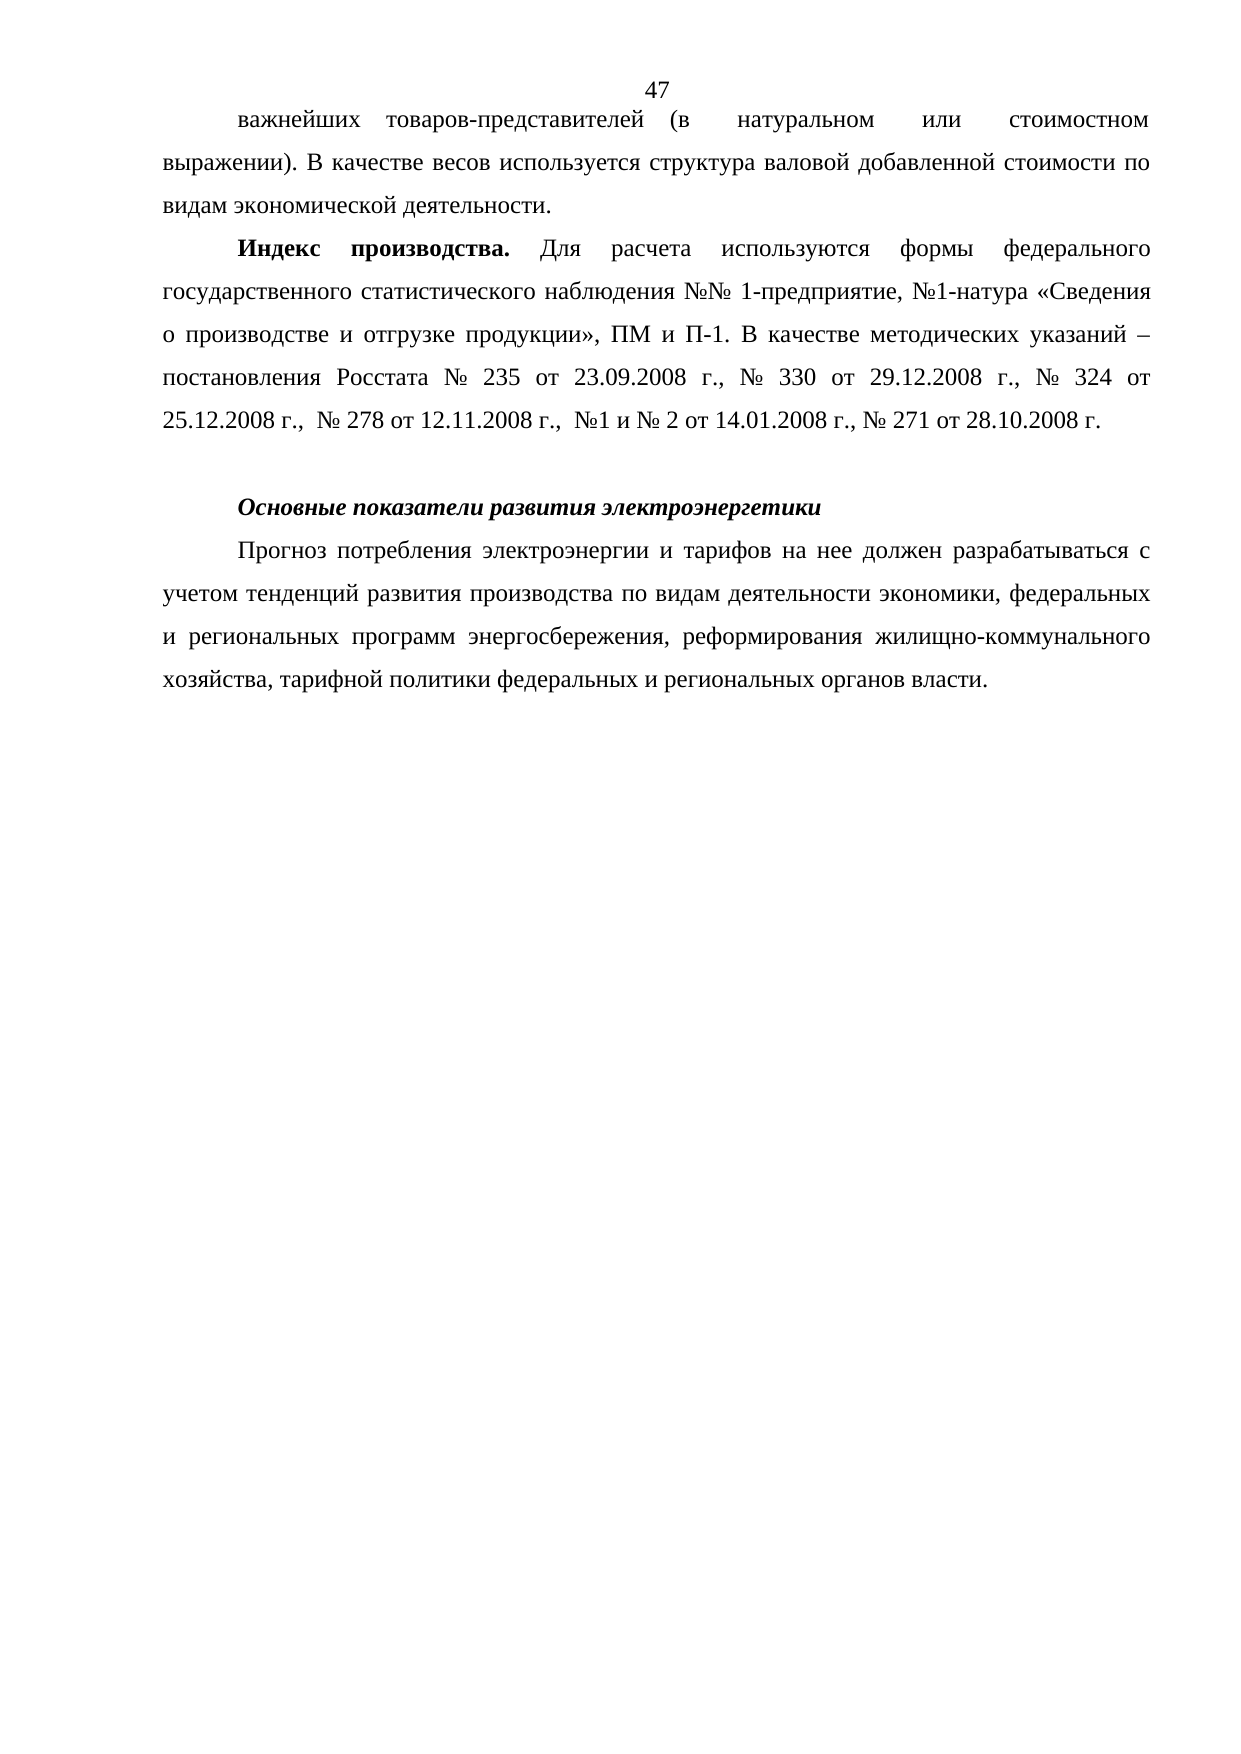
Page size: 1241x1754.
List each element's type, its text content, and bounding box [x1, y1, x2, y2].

text важнейших товаров-представителей (в натуральном или стоимостном выражении). В качестве весов используется структура валовой добавленной стоимости по видам экономической деятельности. [162, 104, 1152, 219]
text Индекс производства. Для расчета используются формы федерального государственного статистического наблюдения №№ 1-предприятие, №1-натура «Сведения о производстве и отгрузке продукции», ПМ и П-1. В качестве методических указаний – постановления Росстата № 235 от 23.09.2008 г., № 330 от 29.12.2008 г., № 324 от 25.12.2008 г., № 278 от 12.11.2008 г., №1 и № 2 от 14.01.2008 г., № 271 от 28.10.2008 г. [162, 233, 1152, 434]
text Основные показатели развития электроэнергетики [162, 492, 1152, 521]
text Прогноз потребления электроэнергии и тарифов на нее должен разрабатываться с учетом тенденций развития производства по видам деятельности экономики, федеральных и региональных программ энергосбережения, реформирования жилищно-коммунального хозяйства, тарифной политики федеральных и региональных органов власти. [162, 535, 1152, 693]
